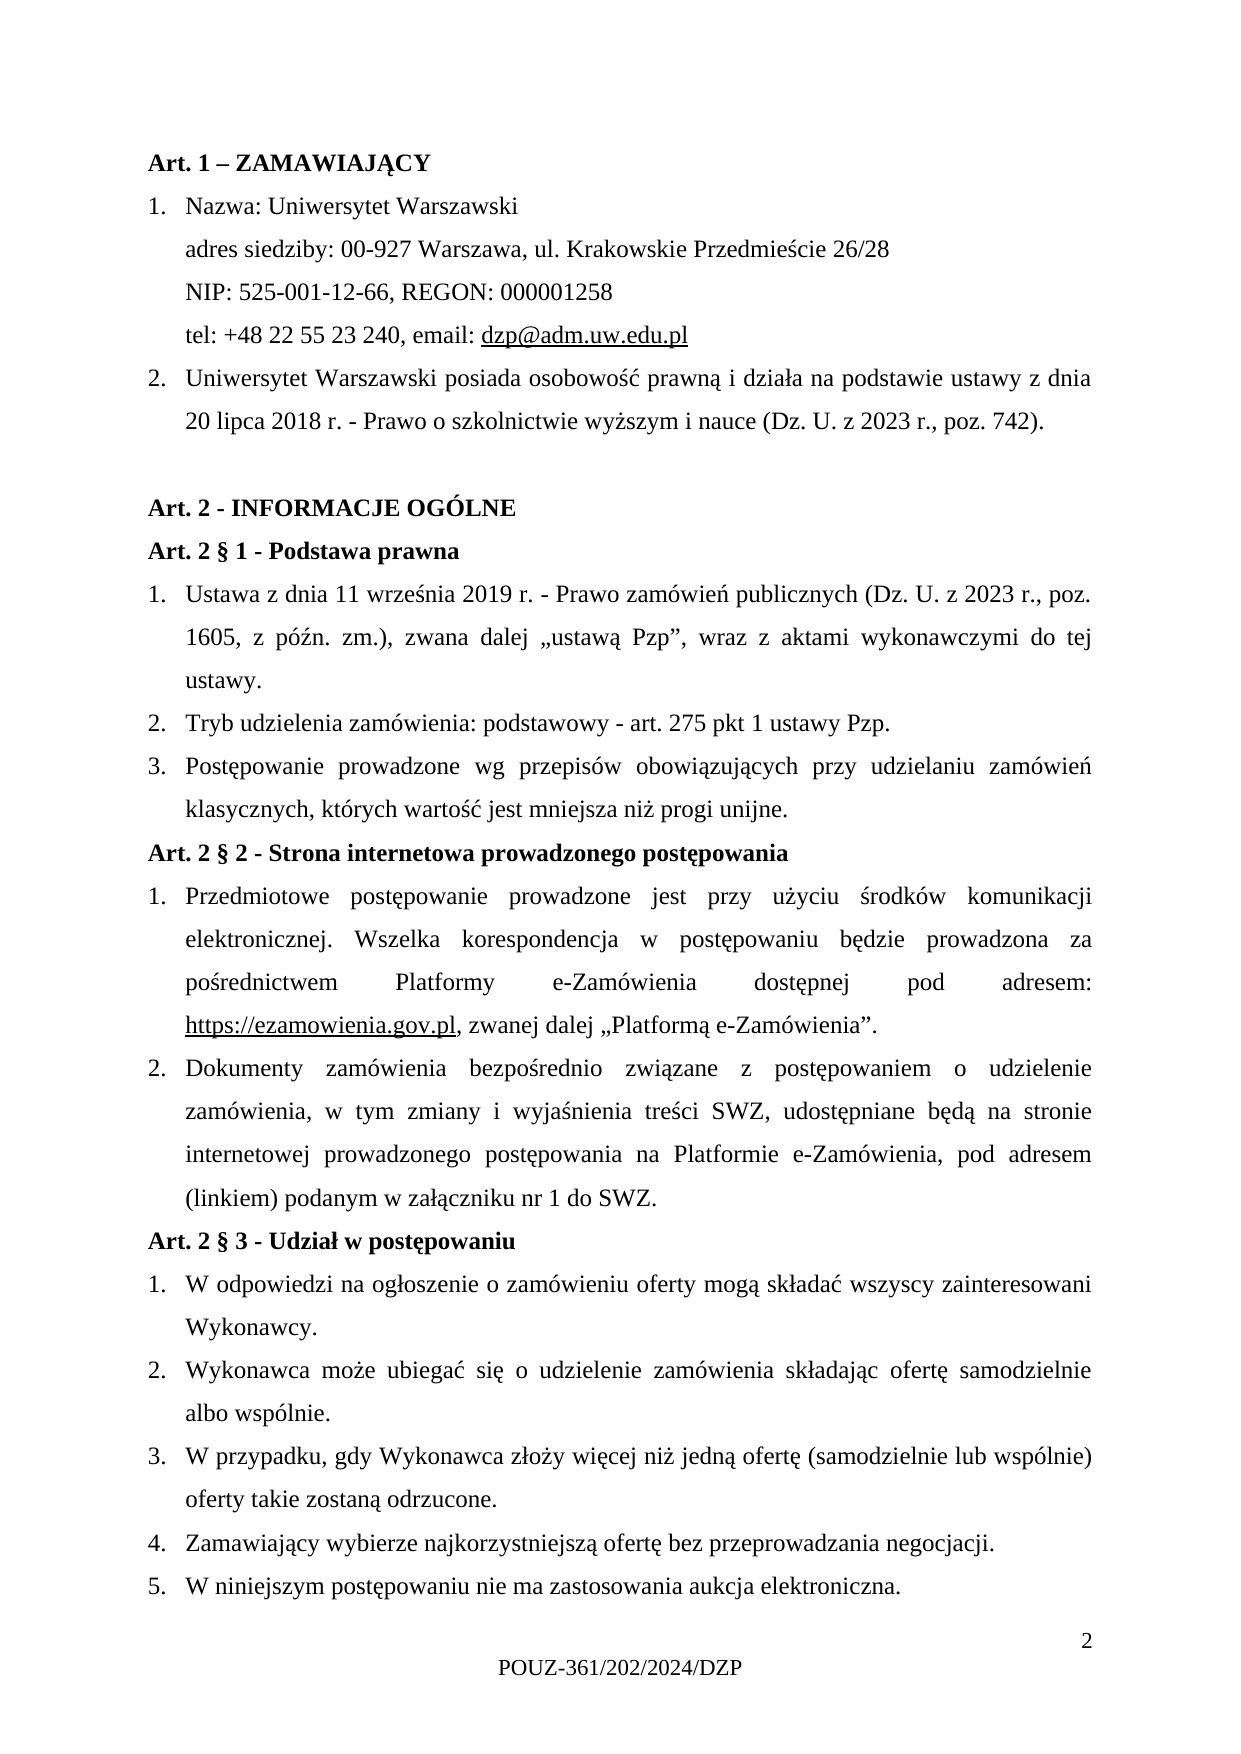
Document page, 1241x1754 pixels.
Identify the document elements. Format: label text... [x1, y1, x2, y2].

list Zamawiający wybierze najkorzystniejszą ofertę bez przeprowadzania negocjacji. [148, 1528, 1093, 1556]
list Postępowanie prowadzone wg przepisów obowiązujących przy udzielaniu zamówień klasycznych, których wartość jest mniejsza niż progi unijne. [148, 751, 1093, 823]
list W odpowiedzi na ogłoszenie o zamówieniu oferty mogą składać wszyscy zainteresowani Wykonawcy. [148, 1269, 1093, 1341]
list Dokumenty zamówienia bezpośrednio związane z postępowaniem o udzielenie zamówienia, w tym zmiany i wyjaśnienia treści SWZ, udostępniane będą na stronie internetowej prowadzonego postępowania na Platformie e-Zamówienia, pod adresem (linkiem) podanym w załączniku nr 1 do SWZ. [148, 1053, 1093, 1211]
list W niniejszym postępowaniu nie ma zastosowania aukcja elektroniczna. [148, 1571, 1093, 1599]
text Art. 2 § 1 - Podstawa prawna [148, 536, 1093, 564]
list W przypadku, gdy Wykonawca złoży więcej niż jedną ofertę (samodzielnie lub wspólnie) oferty takie zostaną odrzucone. [148, 1441, 1093, 1513]
list Art. 2 § 2 - Strona internetowa prowadzonego postępowania [148, 838, 1093, 866]
list Przedmiotowe postępowanie prowadzone jest przy użyciu środków komunikacji elektronicznej. Wszelka korespondencja w postępowaniu będzie prowadzona za pośrednictwem Platformy e-Zamówienia dostępnej pod adresem: https://ezamowienia.gov.pl, zwanej dalej „Platformą e-Zamówienia”. [148, 881, 1093, 1039]
list Ustawa z dnia 11 września 2019 r. - Prawo zamówień publicznych (Dz. U. z 2023 r., poz. 1605, z późn. zm.), zwana dalej „ustawą Pzp”, wraz z aktami wykonawczymi do tej ustawy. [148, 579, 1093, 694]
list Tryb udzielenia zamówienia: podstawowy - art. 275 pkt 1 ustawy Pzp. [148, 708, 1093, 737]
list Uniwersytet Warszawski posiada osobowość prawną i działa na podstawie ustawy z dnia 20 lipca 2018 r. - Prawo o szkolnictwie wyższym i nauce (Dz. U. z 2023 r., poz. 742). [148, 363, 1093, 435]
list Nazwa: Uniwersytet Warszawski [148, 191, 1093, 219]
text Art. 2 § 3 - Udział w postępowaniu [148, 1226, 1093, 1254]
text Art. 2 - INFORMACJE OGÓLNE [148, 493, 1093, 521]
list Wykonawca może ubiegać się o udzielenie zamówienia składając ofertę samodzielnie albo wspólnie. [148, 1355, 1093, 1427]
list NIP: 525-001-12-66, REGON: 000001258 [185, 277, 1093, 306]
text Art. 1 – ZAMAWIAJĄCY [148, 148, 1093, 176]
list tel: +48 22 55 23 240, email: dzp@adm.uw.edu.pl [185, 320, 1093, 349]
list adres siedziby: 00-927 Warszawa, ul. Krakowskie Przedmieście 26/28 [185, 234, 1093, 263]
